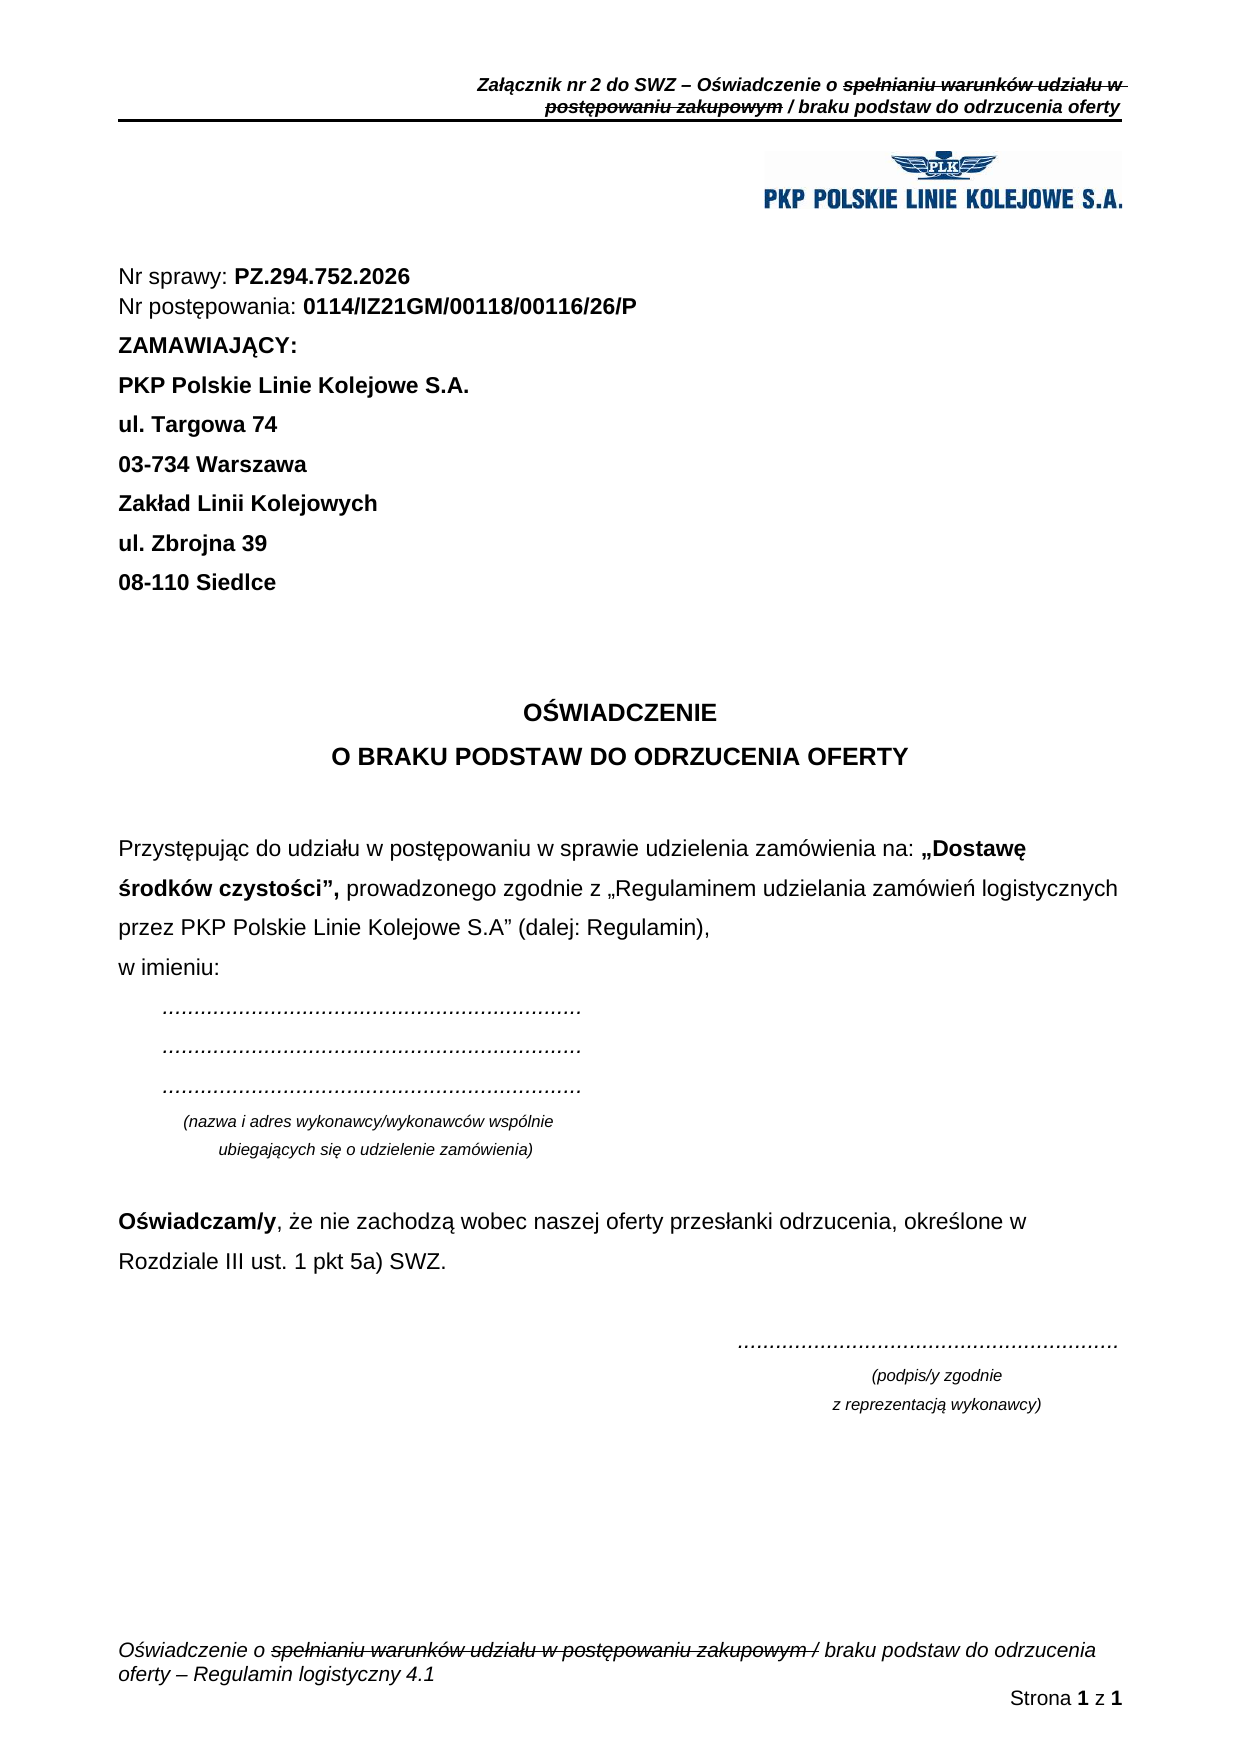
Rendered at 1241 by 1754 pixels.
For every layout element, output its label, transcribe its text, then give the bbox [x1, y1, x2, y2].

text Przystępując do udziału w postępowaniu w sprawie udzielenia zamówienia na: „Dostawę środków czystości”, prowadzonego zgodnie z „Regulaminem udzielania zamówień logistycznych przez PKP Polskie Linie Kolejowe S.A” (dalej: Regulamin), [118, 835, 1122, 940]
text ZAMAWIAJĄCY: [118, 332, 1122, 359]
text .................................................................. [162, 1072, 1122, 1098]
text ............................................................ [118, 1327, 1122, 1353]
text Nr postępowania: 0114/IZ21GM/00118/00116/26/P [118, 293, 1122, 319]
text OŚWIADCZENIE [118, 698, 1122, 727]
picture [764, 151, 1123, 209]
text Oświadczam/y, że nie zachodzą wobec naszej oferty przesłanki odrzucenia, określone w Rozdziale III ust. 1 pkt 5a) SWZ. [118, 1208, 1122, 1274]
text .................................................................. [162, 993, 1122, 1019]
text 08-110 Siedlce [118, 569, 1122, 596]
text w imieniu: [118, 953, 1122, 980]
text .................................................................. [162, 1032, 1122, 1059]
text PKP Polskie Linie Kolejowe S.A. [118, 372, 1122, 398]
text (nazwa i adres wykonawcy/wykonawców wspólnie ubiegających się o udzielenie zamówienia) [148, 1111, 591, 1159]
text Zakład Linii Kolejowych [118, 490, 1122, 517]
text ul. Zbrojna 39 [118, 530, 1122, 556]
text O BRAKU PODSTAW DO ODRZUCENIA OFERTY [118, 742, 1122, 770]
text Nr sprawy: PZ.294.752.2026 [118, 263, 1122, 289]
text 03-734 Warszawa [118, 451, 1122, 477]
text z reprezentacją wykonawcy) [679, 1395, 1122, 1414]
text (podpis/y zgodnie [679, 1366, 1122, 1385]
text ul. Targowa 74 [118, 411, 1122, 438]
